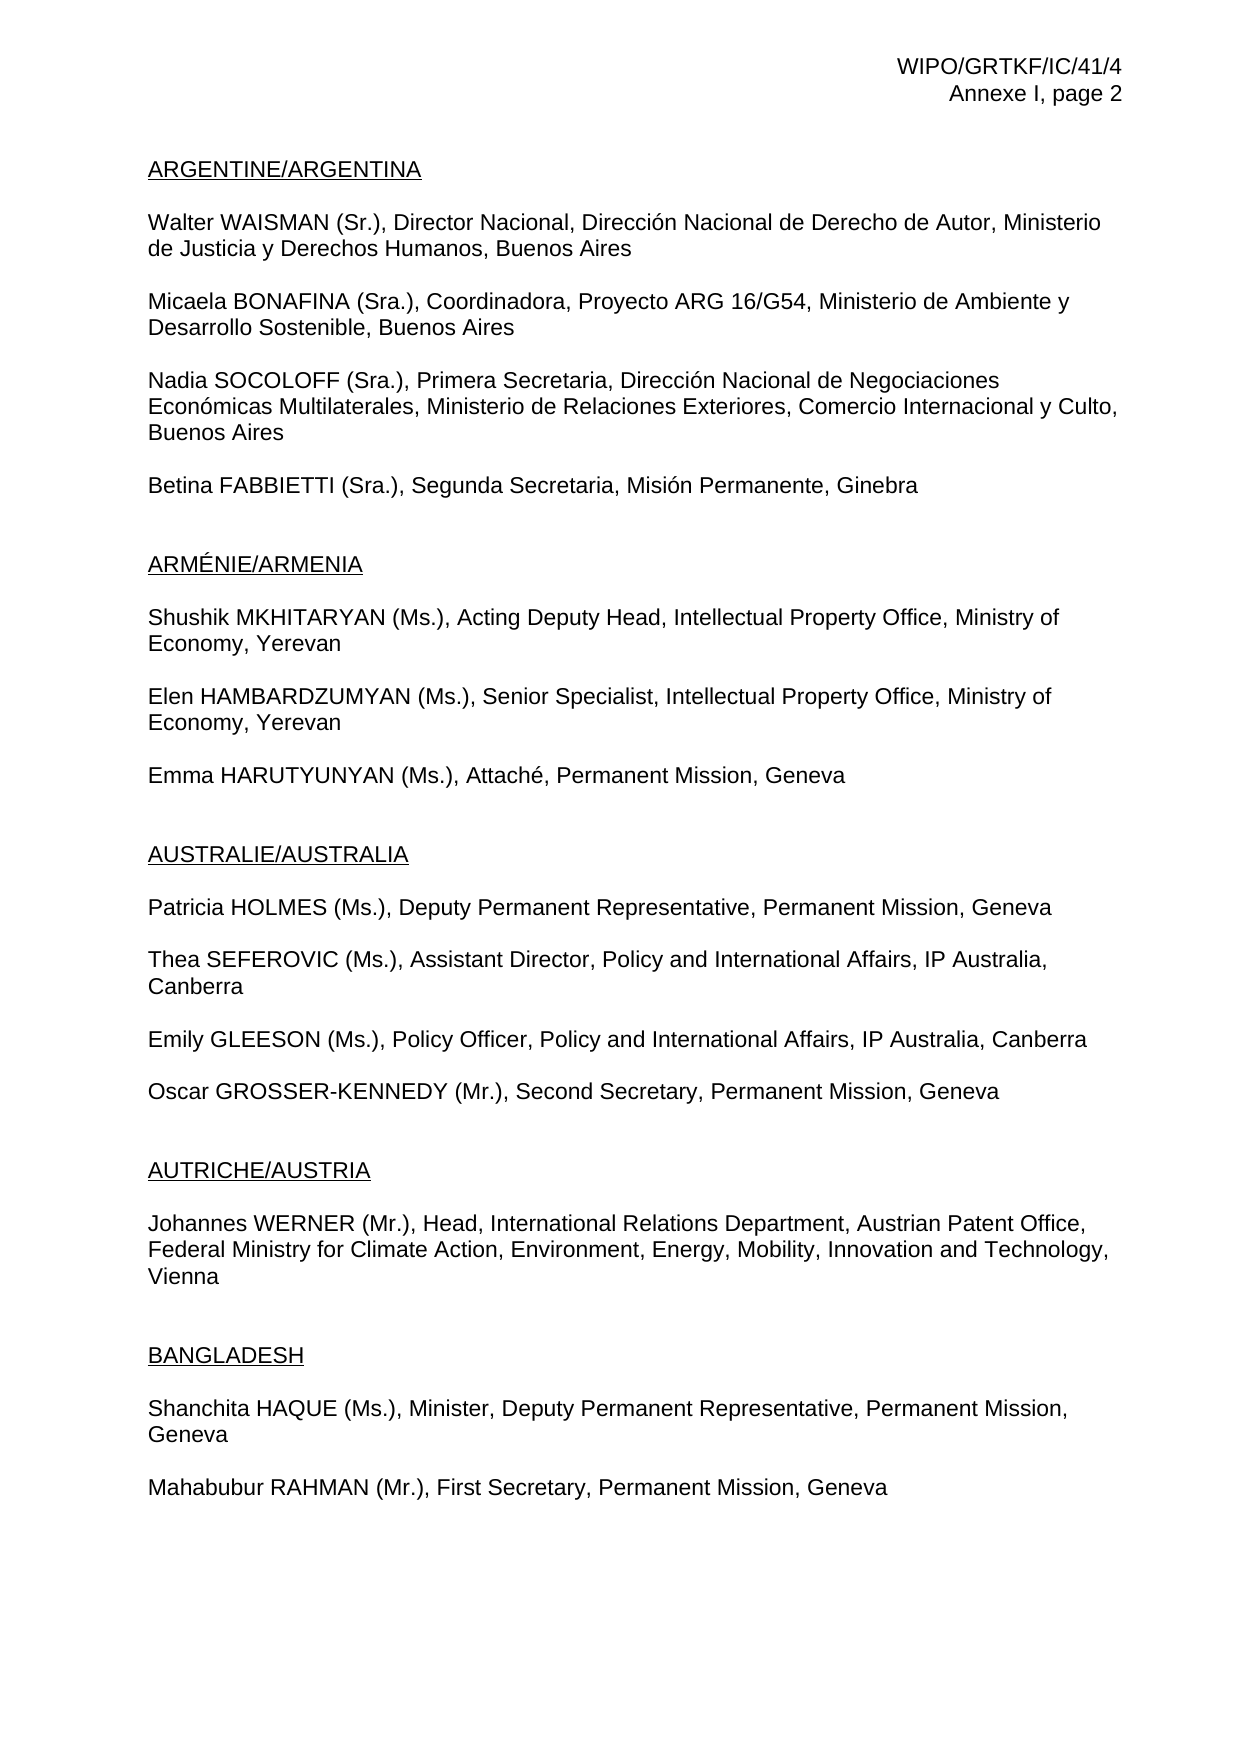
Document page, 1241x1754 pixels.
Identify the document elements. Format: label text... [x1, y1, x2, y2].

text ARMÉNIE/ARMENIA [148, 551, 1122, 577]
text Patricia HOLMES (Ms.), Deputy Permanent Representative, Permanent Mission, Geneva [148, 894, 1122, 920]
text Johannes WERNER (Mr.), Head, International Relations Department, Austrian Patent Office, Federal Ministry for Climate Action, Environment, Energy, Mobility, Innovation and Technology, Vienna [148, 1210, 1122, 1289]
text Walter WAISMAN (Sr.), Director Nacional, Dirección Nacional de Derecho de Autor, Ministerio de Justicia y Derechos Humanos, Buenos Aires [148, 208, 1122, 261]
text Oscar GROSSER-KENNEDY (Mr.), Second Secretary, Permanent Mission, Geneva [148, 1078, 1122, 1104]
text Emma HARUTYUNYAN (Ms.), Attaché, Permanent Mission, Geneva [148, 762, 1122, 788]
text AUTRICHE/AUSTRIA [148, 1157, 1122, 1184]
text Elen HAMBARDZUMYAN (Ms.), Senior Specialist, Intellectual Property Office, Ministry of Economy, Yerevan [148, 683, 1122, 736]
text Mahabubur RAHMAN (Mr.), First Secretary, Permanent Mission, Geneva [148, 1473, 1122, 1500]
text Emily GLEESON (Ms.), Policy Officer, Policy and International Affairs, IP Australia, Canberra [148, 1026, 1122, 1052]
text Nadia SOCOLOFF (Sra.), Primera Secretaria, Dirección Nacional de Negociaciones Económicas Multilaterales, Ministerio de Relaciones Exteriores, Comercio Internacional y Culto, Buenos Aires [148, 367, 1122, 446]
text Thea SEFEROVIC (Ms.), Assistant Director, Policy and International Affairs, IP Australia, Canberra [148, 946, 1122, 999]
text Micaela BONAFINA (Sra.), Coordinadora, Proyecto ARG 16/G54, Ministerio de Ambiente y Desarrollo Sostenible, Buenos Aires [148, 288, 1122, 340]
text Shushik MKHITARYAN (Ms.), Acting Deputy Head, Intellectual Property Office, Ministry of Economy, Yerevan [148, 604, 1122, 657]
text Betina FABBIETTI (Sra.), Segunda Secretaria, Misión Permanente, Ginebra [148, 472, 1122, 498]
text AUSTRALIE/AUSTRALIA [148, 841, 1122, 867]
text BANGLADESH [148, 1342, 1122, 1368]
text ARGENTINE/ARGENTINA [148, 156, 1122, 182]
text Shanchita HAQUE (Ms.), Minister, Deputy Permanent Representative, Permanent Mission, Geneva [148, 1394, 1122, 1447]
